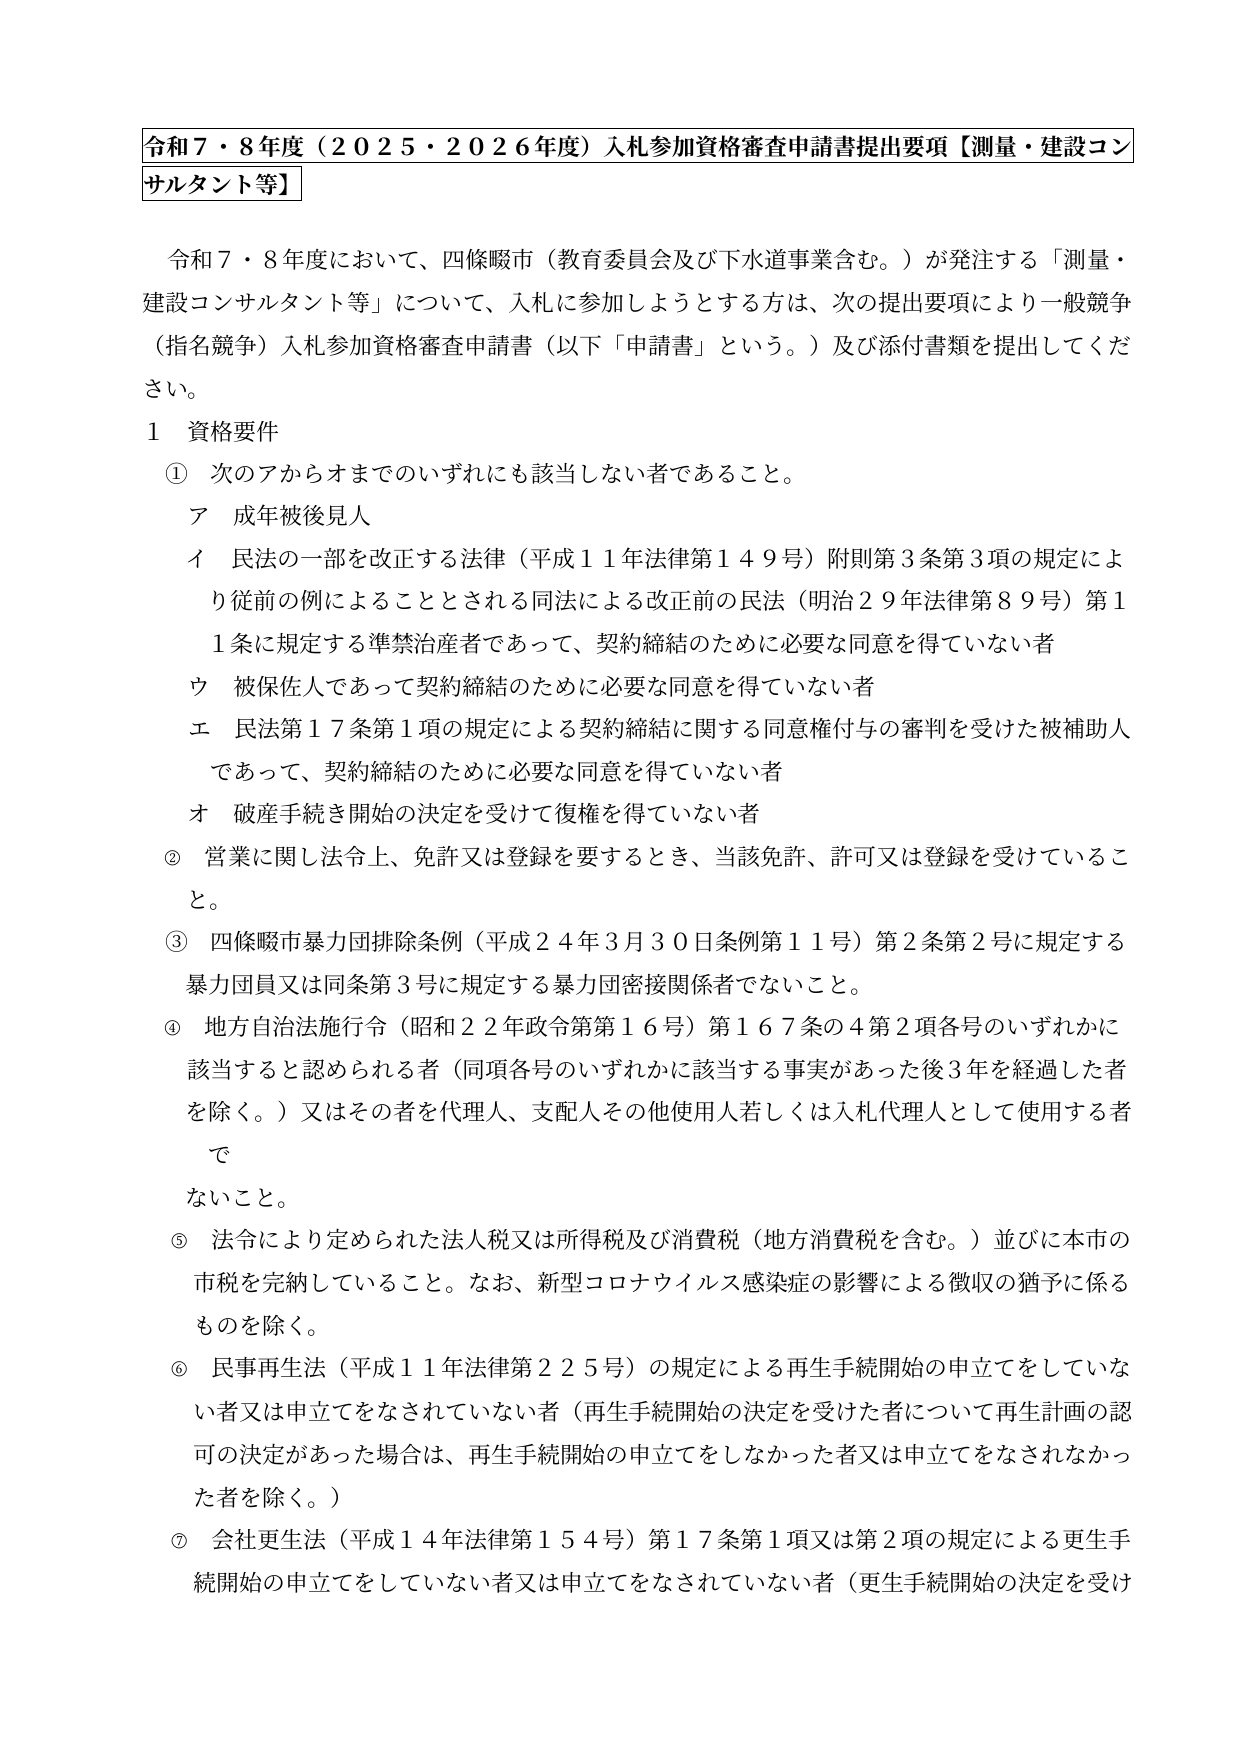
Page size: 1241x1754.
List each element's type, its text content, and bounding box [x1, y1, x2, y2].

text 次のアからオまでのいずれにも該当しない者であること。 [142, 454, 1134, 491]
text ないこと。 [186, 1177, 1134, 1215]
text 該当すると認められる者（同項各号のいずれかに該当する事実があった後３年を経過した者 [142, 1049, 1134, 1087]
text 営業に関し法令上、免許又は登録を要するとき、当該免許、許可又は登録を受けていること。 [164, 837, 1134, 917]
text 地方自治法施行令（昭和２２年政令第第１６号）第１６７条の４第２項各号のいずれかに [164, 1007, 1134, 1044]
text イ 民法の一部を改正する法律（平成１１年法律第１４９号）附則第３条第３項の規定によ [186, 538, 1134, 576]
text 令和７・８年度（２０２５・２０２６年度）入札参加資格審査申請書提出要項【測量・建設コンサルタント等】 [142, 163, 1134, 202]
text ウ 被保佐人であって契約締結のために必要な同意を得ていない者 [142, 666, 1134, 704]
text １ 資格要件 [142, 411, 1134, 449]
text 令和７・８年度（２０２５・２０２６年度）入札参加資格審査申請書提出要項【測量・建設コンサルタント等】 [143, 129, 1133, 162]
text エ 民法第１７条第１項の規定による契約締結に関する同意権付与の審判を受けた被補助人であって、契約締結のために必要な同意を得ていない者 [142, 709, 1134, 789]
text 暴力団員又は同条第３号に規定する暴力団密接関係者でないこと。 [186, 964, 1134, 1002]
text り従前の例によることとされる同法による改正前の民法（明治２９年法律第８９号）第１１条に規定する準禁治産者であって、契約締結のために必要な同意を得ていない者 [207, 581, 1134, 661]
text ア 成年被後見人 [142, 496, 1134, 533]
text ⑤ 法令により定められた法人税又は所得税及び消費税（地方消費税を含む。）並びに本市の市税を完納していること。なお、新型コロナウイルス感染症の影響による徴収の猶予に係るものを除く。 [170, 1220, 1134, 1343]
text を除く。）又はその者を代理人、支配人その他使用人若しくは入札代理人として使用する者で [186, 1092, 1134, 1172]
text 四條畷市暴力団排除条例（平成２４年３月３０日条例第１１号）第２条第２号に規定する [142, 922, 1134, 960]
text オ 破産手続き開始の決定を受けて復権を得ていない者 [142, 794, 1134, 832]
text 令和７・８年度において、四條畷市（教育委員会及び下水道事業含む。）が発注する「測量・建設コンサルタント等」について、入札に参加しようとする方は、次の提出要項により一般競争（指名競争）入札参加資格審査申請書（以下「申請書」という。）及び添付書類を提出してください。 [142, 239, 1134, 406]
text ⑥ 民事再生法（平成１１年法律第２２５号）の規定による再生手続開始の申立てをしていない者又は申立てをなされていない者（再生手続開始の決定を受けた者について再生計画の認可の決定があった場合は、再生手続開始の申立てをしなかった者又は申立てをなされなかった者を除く。） [170, 1348, 1134, 1515]
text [170, 1520, 1134, 1601]
